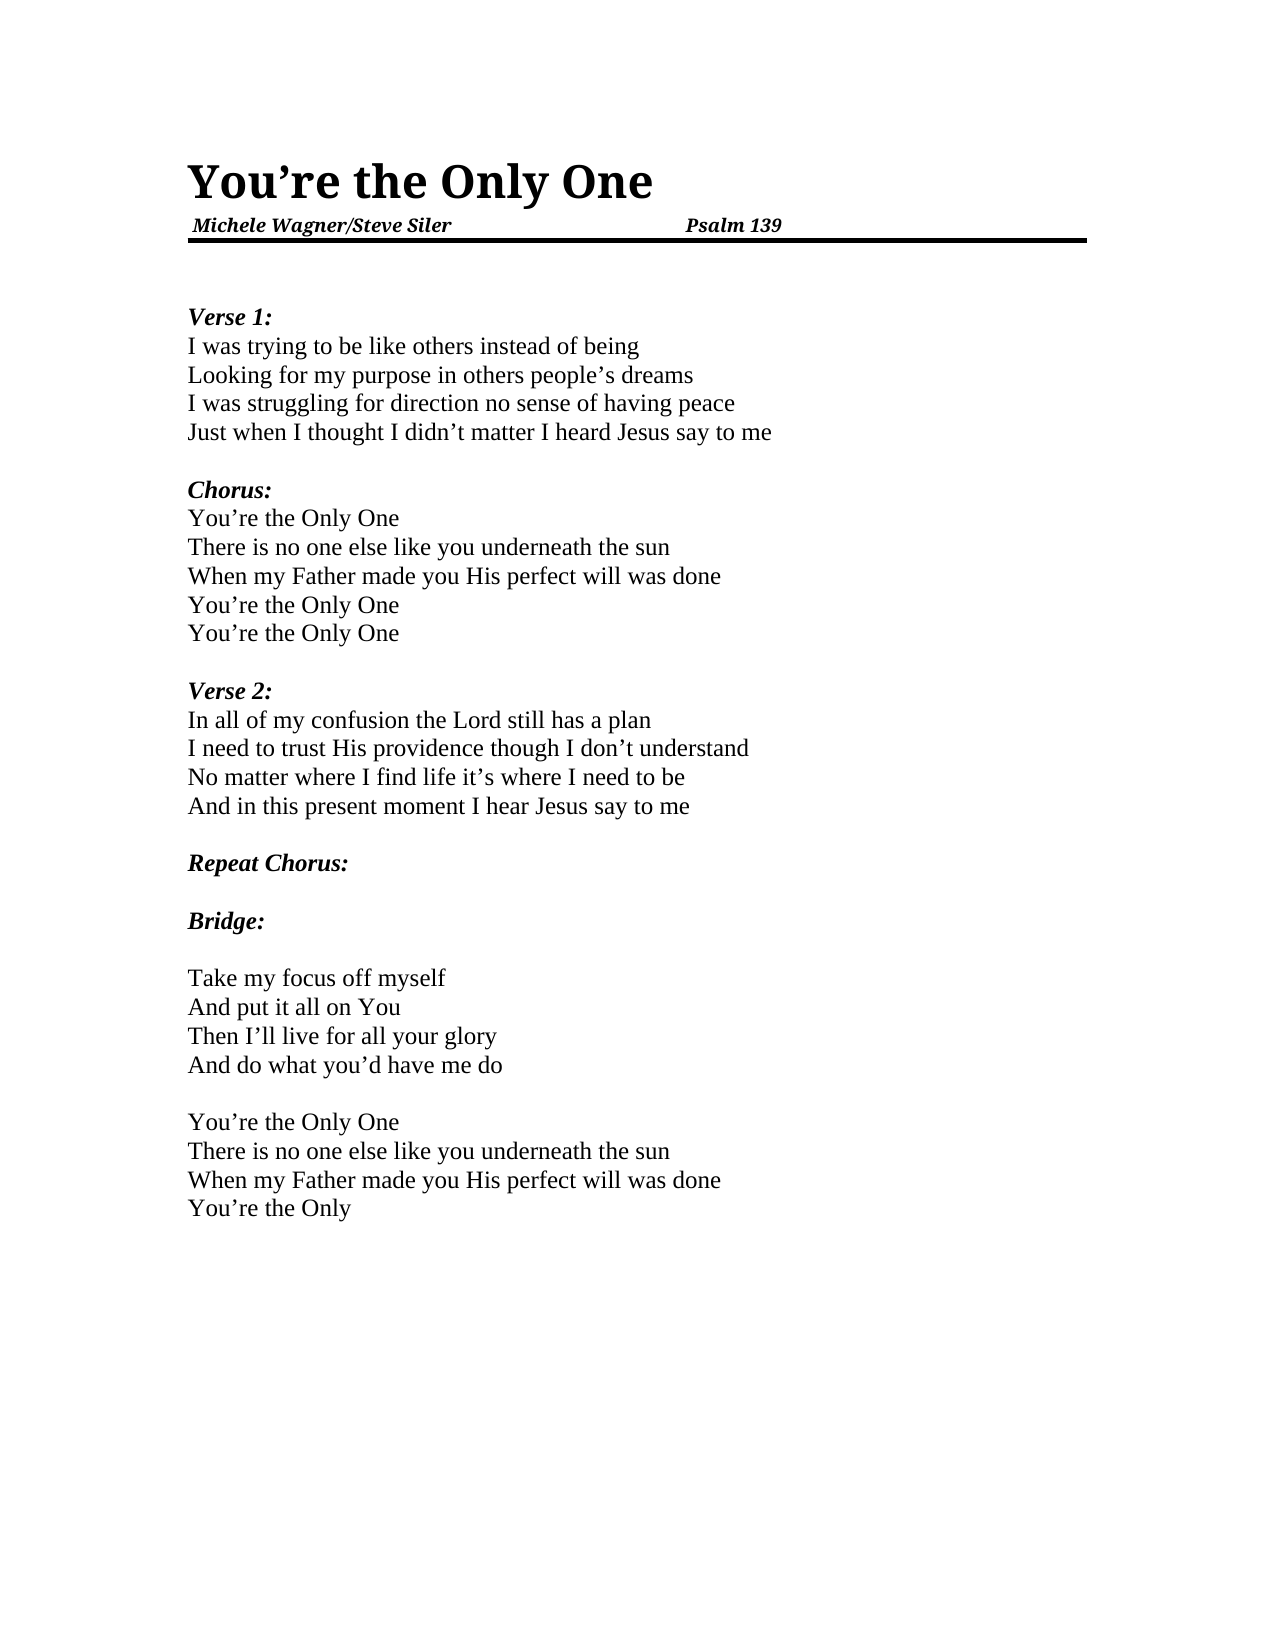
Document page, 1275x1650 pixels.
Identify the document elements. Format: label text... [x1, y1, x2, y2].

text Chorus: [187, 475, 1087, 503]
text I was struggling for direction no sense of having peace [187, 388, 1087, 417]
text I need to trust His providence though I don’t understand [187, 733, 1087, 762]
text Bridge: [187, 906, 1087, 935]
text You’re the Only One [187, 150, 1087, 212]
text Repeat Chorus: [187, 848, 1087, 877]
text I was trying to be like others instead of being [187, 331, 1087, 360]
text You’re the Only [187, 1193, 1087, 1222]
text Michele Wagner/Steve Siler Psalm 139 [187, 212, 1087, 238]
text Then I’ll live for all your glory [187, 1021, 1087, 1050]
text You’re the Only One [187, 1107, 1087, 1136]
text And in this present moment I hear Jesus say to me [187, 791, 1087, 820]
text When my Father made you His perfect will was done [187, 561, 1087, 590]
text And do what you’d have me do [187, 1050, 1087, 1078]
text There is no one else like you underneath the sun [187, 532, 1087, 561]
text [187, 1136, 1087, 1165]
text Just when I thought I didn’t matter I heard Jesus say to me [187, 417, 1087, 446]
text You’re the Only One [187, 503, 1087, 532]
text And put it all on You [187, 992, 1087, 1021]
text Verse 2: [187, 676, 1087, 705]
text Take my focus off myself [187, 963, 1087, 992]
text You’re the Only One [187, 590, 1087, 618]
text When my Father made you His perfect will was done [187, 1165, 1087, 1193]
text In all of my confusion the Lord still has a plan [187, 705, 1087, 733]
text Verse 1: [187, 302, 1087, 331]
text You’re the Only One [187, 618, 1087, 647]
text Looking for my purpose in others people’s dreams [187, 360, 1087, 388]
text No matter where I find life it’s where I need to be [187, 762, 1087, 791]
